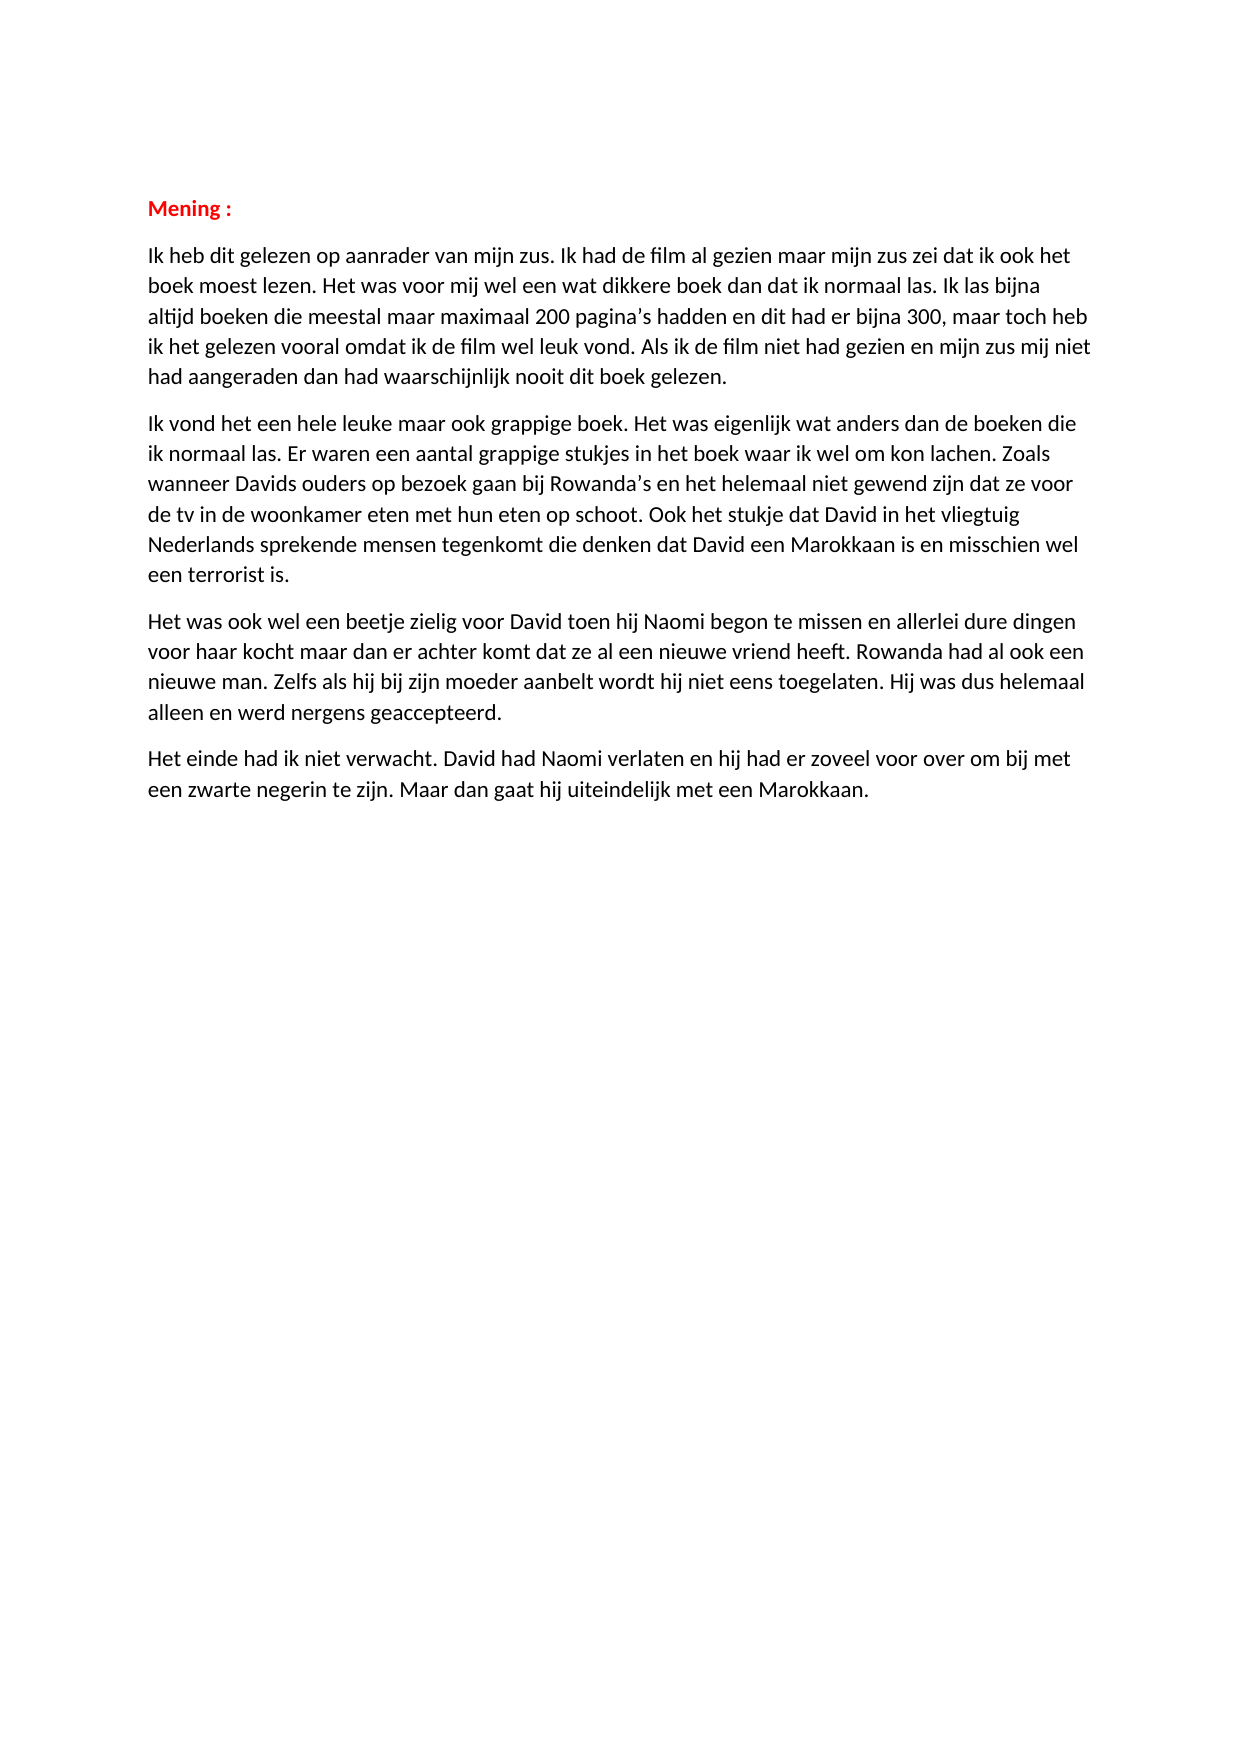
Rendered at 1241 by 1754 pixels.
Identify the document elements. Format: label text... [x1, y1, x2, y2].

text Mening : [148, 194, 1093, 222]
text Het was ook wel een beetje zielig voor David toen hij Naomi begon te missen en allerlei dure dingen voor haar kocht maar dan er achter komt dat ze al een nieuwe vriend heeft. Rowanda had al ook een nieuwe man. Zelfs als hij bij zijn moeder aanbelt wordt hij niet eens toegelaten. Hij was dus helemaal alleen en werd nergens geaccepteerd. [148, 607, 1093, 726]
text Ik vond het een hele leuke maar ook grappige boek. Het was eigenlijk wat anders dan de boeken die ik normaal las. Er waren een aantal grappige stukjes in het boek waar ik wel om kon lachen. Zoals wanneer Davids ouders op bezoek gaan bij Rowanda’s en het helemaal niet gewend zijn dat ze voor de tv in de woonkamer eten met hun eten op schoot. Ook het stukje dat David in het vliegtuig Nederlands sprekende mensen tegenkomt die denken dat David een Marokkaan is en misschien wel een terrorist is. [148, 409, 1093, 588]
text Het einde had ik niet verwacht. David had Naomi verlaten en hij had er zoveel voor over om bij met een zwarte negerin te zijn. Maar dan gaat hij uiteindelijk met een Marokkaan. [148, 744, 1093, 803]
text Ik heb dit gelezen op aanrader van mijn zus. Ik had de film al gezien maar mijn zus zei dat ik ook het boek moest lezen. Het was voor mij wel een wat dikkere boek dan dat ik normaal las. Ik las bijna altijd boeken die meestal maar maximaal 200 pagina’s hadden en dit had er bijna 300, maar toch heb ik het gelezen vooral omdat ik de film wel leuk vond. Als ik de film niet had gezien en mijn zus mij niet had aangeraden dan had waarschijnlijk nooit dit boek gelezen. [148, 241, 1093, 390]
